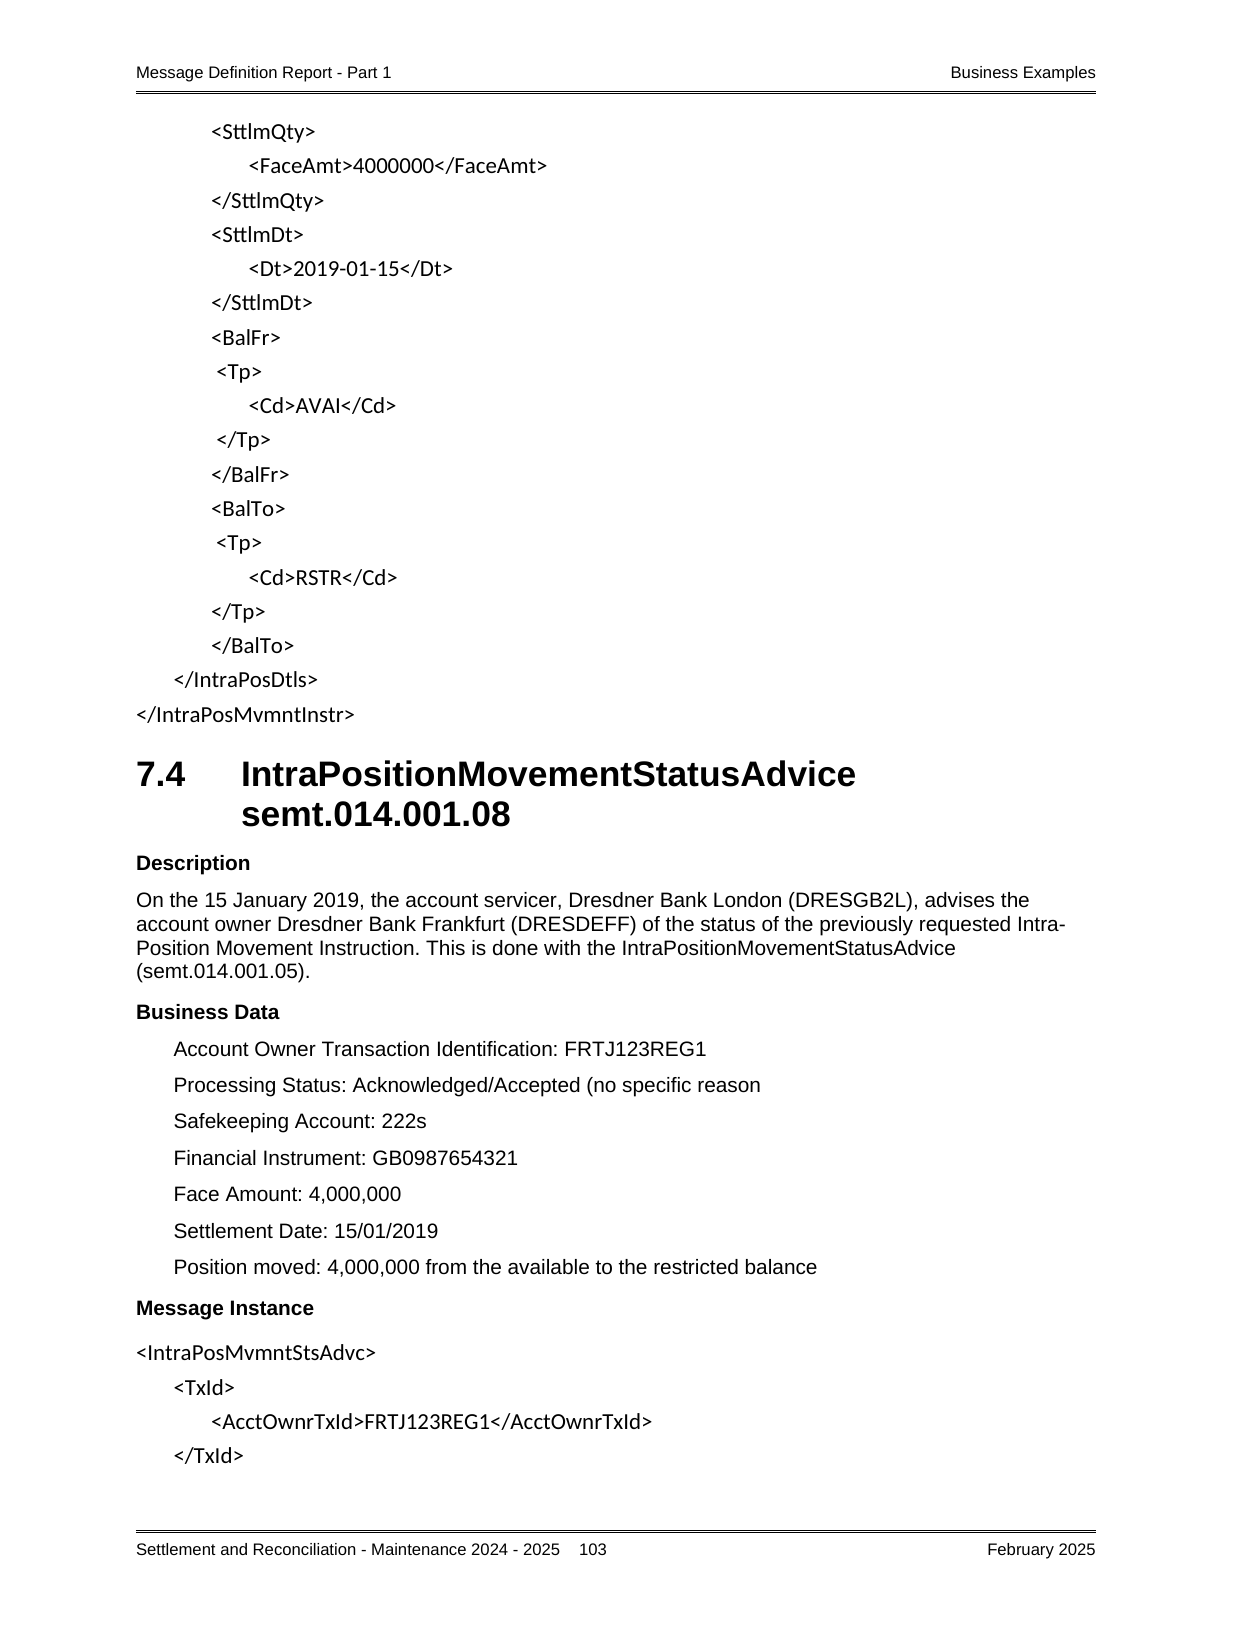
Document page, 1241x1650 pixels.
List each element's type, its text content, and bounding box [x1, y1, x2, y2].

text <FaceAmt>4000000</FaceAmt> [136, 151, 1104, 179]
text <BalTo> [136, 494, 1104, 522]
text </TxId> [136, 1441, 1104, 1469]
text Message Instance [136, 1296, 1104, 1320]
text </BalTo> [136, 631, 1104, 659]
text Business Data [136, 1000, 1104, 1024]
text <SttlmDt> [136, 220, 1104, 248]
text <TxId> [136, 1373, 1104, 1401]
text <IntraPosMvmntStsAdvc> [136, 1338, 1104, 1366]
text <SttlmQty> [136, 117, 1104, 145]
text Position moved: 4,000,000 from the available to the restricted balance [173, 1255, 1104, 1279]
text <Tp> [136, 357, 1104, 385]
text Account Owner Transaction Identification: FRTJ123REG1 [173, 1036, 1104, 1060]
text <Dt>2019-01-15</Dt> [136, 254, 1104, 282]
text </SttlmDt> [136, 288, 1104, 317]
text </IntraPosMvmntInstr> [136, 700, 1104, 728]
text </Tp> [136, 597, 1104, 625]
text <Cd>RSTR</Cd> [136, 563, 1104, 591]
text Face Amount: 4,000,000 [173, 1182, 1104, 1206]
text <AcctOwnrTxId>FRTJ123REG1</AcctOwnrTxId> [136, 1407, 1104, 1435]
text </SttlmQty> [136, 186, 1104, 214]
text <Tp> [136, 528, 1104, 556]
text Safekeeping Account: 222s [173, 1109, 1104, 1133]
text <BalFr> [136, 323, 1104, 351]
text On the 15 January 2019, the account servicer, Dresdner Bank London (DRESGB2L), advises the account owner Dresdner Bank Frankfurt (DRESDEFF) of the status of the previously requested Intra-Position Movement Instruction. This is done with the IntraPositionMovementStatusAdvice (semt.014.001.05). [136, 887, 1104, 983]
text Financial Instrument: GB0987654321 [173, 1146, 1104, 1170]
text </IntraPosDtls> [136, 666, 1104, 693]
subtitle IntraPositionMovementStatusAdvice semt.014.001.08 [136, 753, 1104, 834]
text <Cd>AVAI</Cd> [136, 391, 1104, 419]
text </BalFr> [136, 460, 1104, 488]
text </Tp> [136, 426, 1104, 454]
text Processing Status: Acknowledged/Accepted (no specific reason [173, 1073, 1104, 1097]
text Settlement Date: 15/01/2019 [173, 1219, 1104, 1243]
text Description [136, 851, 1104, 875]
